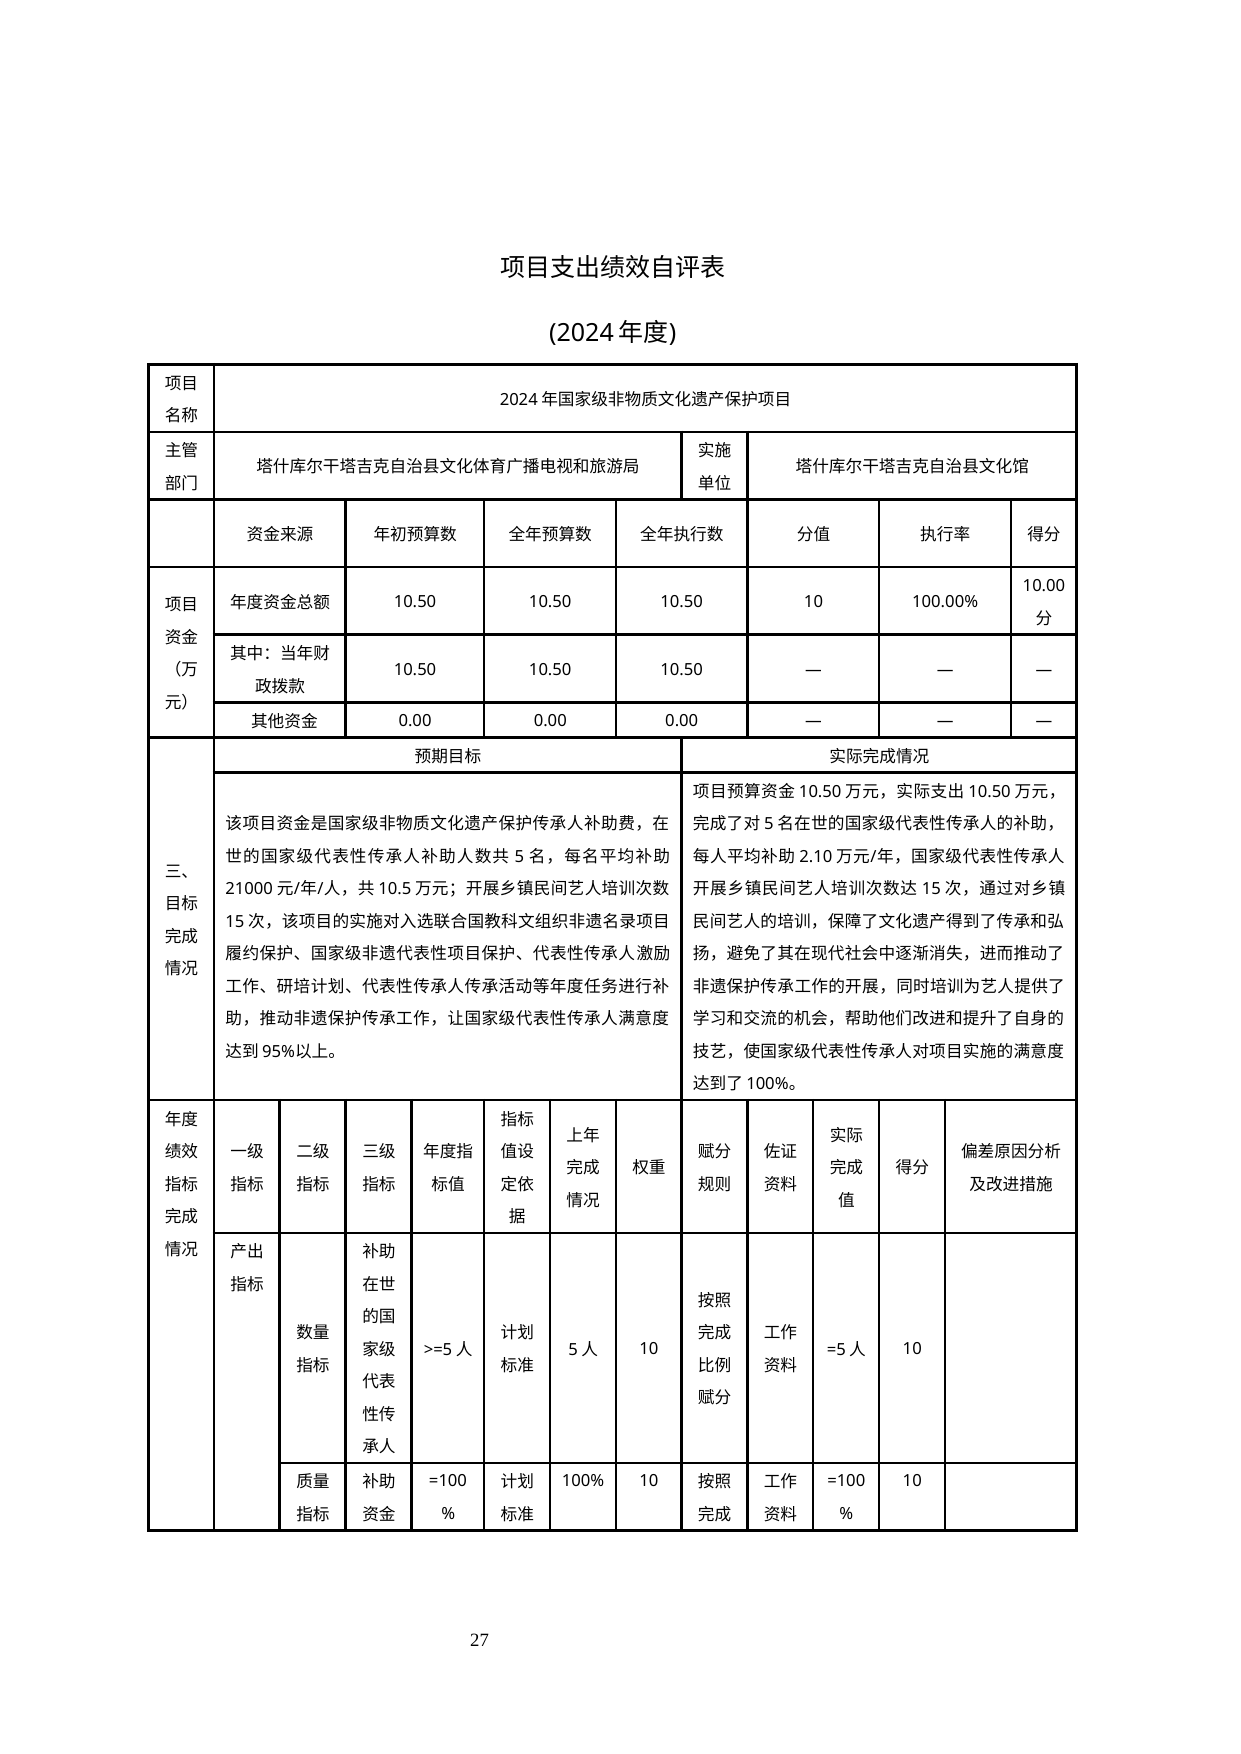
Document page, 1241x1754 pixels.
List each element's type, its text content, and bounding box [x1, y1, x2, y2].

table_cell 0.00 [347, 704, 483, 736]
table_cell 0.00 [485, 704, 615, 736]
table_cell 10.50 [617, 636, 746, 701]
table_cell 数量指标 [281, 1234, 344, 1461]
table_cell 10.50 [347, 636, 483, 701]
table_cell 5人 [551, 1234, 615, 1461]
table_cell 资金来源 [215, 501, 344, 566]
table_cell 项目名称 [150, 366, 213, 431]
table_cell 10 [617, 1234, 680, 1461]
table_cell 一级指标 [215, 1101, 278, 1231]
table_cell 塔什库尔干塔吉克自治县文化馆 [749, 433, 1075, 498]
table_cell 执行率 [880, 501, 1010, 566]
table_cell — [749, 636, 878, 701]
table_cell >=5人 [413, 1234, 483, 1461]
table_cell 10.50 [617, 568, 746, 633]
table_cell 100.00% [880, 568, 1010, 633]
table_cell — [880, 704, 1010, 736]
table_cell 2024年国家级非物质文化遗产保护项目 [215, 366, 1075, 431]
table_cell (2024年度) [148, 298, 1077, 363]
table_cell 二级指标 [281, 1101, 344, 1231]
table_cell 权重 [617, 1101, 680, 1231]
table_cell 0.00 [617, 704, 746, 736]
table_cell — [880, 636, 1010, 701]
table_cell — [749, 704, 878, 736]
table_cell 质量指标 [281, 1464, 344, 1529]
table_cell 指标值设定依据 [485, 1101, 549, 1231]
table_cell 10.50 [485, 636, 615, 701]
table_cell 10 [880, 1464, 944, 1529]
table_header 项目支出绩效自评表 [148, 233, 1077, 298]
table_cell — [1012, 636, 1075, 701]
table_cell [946, 1234, 1075, 1461]
table_cell 产出指标 [215, 1234, 278, 1529]
table_cell =5人 [814, 1234, 878, 1461]
table_cell 分值 [749, 501, 878, 566]
table_cell 该项目资金是国家级非物质文化遗产保护传承人补助费，在世的国家级代表性传承人补助人数共5名，每名平均补助21000元/年/人，共10.5万元；开展乡镇民间艺人培训次数15次，该项目的实施对入选联合国教科文组织非遗名录项目履约保护、国家级非遗代表性项目保护、代表性传承人激励工作、研培计划、代表性传承人传承活动等年度任务进行补助，推动非遗保护传承工作，让国家级代表性传承人满意度达到95%以上。 [215, 774, 680, 1099]
table_cell 计划标准 [485, 1464, 549, 1529]
table_cell 实际完成情况 [683, 739, 1075, 771]
table_cell 10 [880, 1234, 944, 1461]
table_cell 上年完成情况 [551, 1101, 615, 1231]
table_cell 三、目标完成情况 [150, 739, 213, 1099]
table_cell 计划标准 [485, 1234, 549, 1461]
table_cell 10.00分 [1012, 568, 1075, 633]
table_cell 全年执行数 [617, 501, 746, 566]
table_cell 项目预算资金10.50万元，实际支出10.50万元，完成了对5名在世的国家级代表性传承人的补助，每人平均补助2.10万元/年，国家级代表性传承人开展乡镇民间艺人培训次数达15次，通过对乡镇民间艺人的培训，保障了文化遗产得到了传承和弘扬，避免了其在现代社会中逐渐消失，进而推动了非遗保护传承工作的开展，同时培训为艺人提供了学习和交流的机会，帮助他们改进和提升了自身的技艺，使国家级代表性传承人对项目实施的满意度达到了100%。 [683, 774, 1075, 1099]
table_cell 赋分规则 [683, 1101, 746, 1231]
table_cell 年度绩效指标完成情况 [150, 1101, 213, 1529]
table_cell 100% [551, 1464, 615, 1529]
table_cell 工作资料 [749, 1464, 812, 1529]
table_cell 项目资金 （万元） [150, 568, 213, 736]
table_cell 按照完成比例赋分 [683, 1234, 746, 1461]
table_cell 10.50 [485, 568, 615, 633]
table_cell =100% [413, 1464, 483, 1529]
table_cell 10 [749, 568, 878, 633]
table_cell 三级指标 [347, 1101, 410, 1231]
table_cell 10 [617, 1464, 680, 1529]
table_cell 按照完成比例赋分 [683, 1464, 746, 1529]
table_cell 全年预算数 [485, 501, 615, 566]
table_cell 补助在世的国家级代表性传承人 [347, 1234, 410, 1461]
table_cell 年初预算数 [347, 501, 483, 566]
table_cell 主管部门 [150, 433, 213, 498]
table_cell 工作资料 [749, 1234, 812, 1461]
table_cell 塔什库尔干塔吉克自治县文化体育广播电视和旅游局 [215, 433, 680, 498]
table_cell 实施单位 [683, 433, 746, 498]
table_cell 佐证资料 [749, 1101, 812, 1231]
table_cell 得分 [1012, 501, 1075, 566]
table_cell 偏差原因分析及改进措施 [946, 1101, 1075, 1231]
table_cell 年度资金总额 [215, 568, 344, 633]
table_cell 年度指标值 [413, 1101, 483, 1231]
table_cell 实际完成值 [814, 1101, 878, 1231]
table_cell — [1012, 704, 1075, 736]
table_cell 预期目标 [215, 739, 680, 771]
table_cell [946, 1464, 1075, 1529]
table_cell 其他资金 [215, 704, 344, 736]
table_cell 10.50 [347, 568, 483, 633]
table_cell 得分 [880, 1101, 944, 1231]
table_cell 其中：当年财政拨款 [215, 636, 344, 701]
table_cell 补助资金发放准确率 [347, 1464, 410, 1529]
table_cell [150, 501, 213, 566]
table_cell =100% [814, 1464, 878, 1529]
